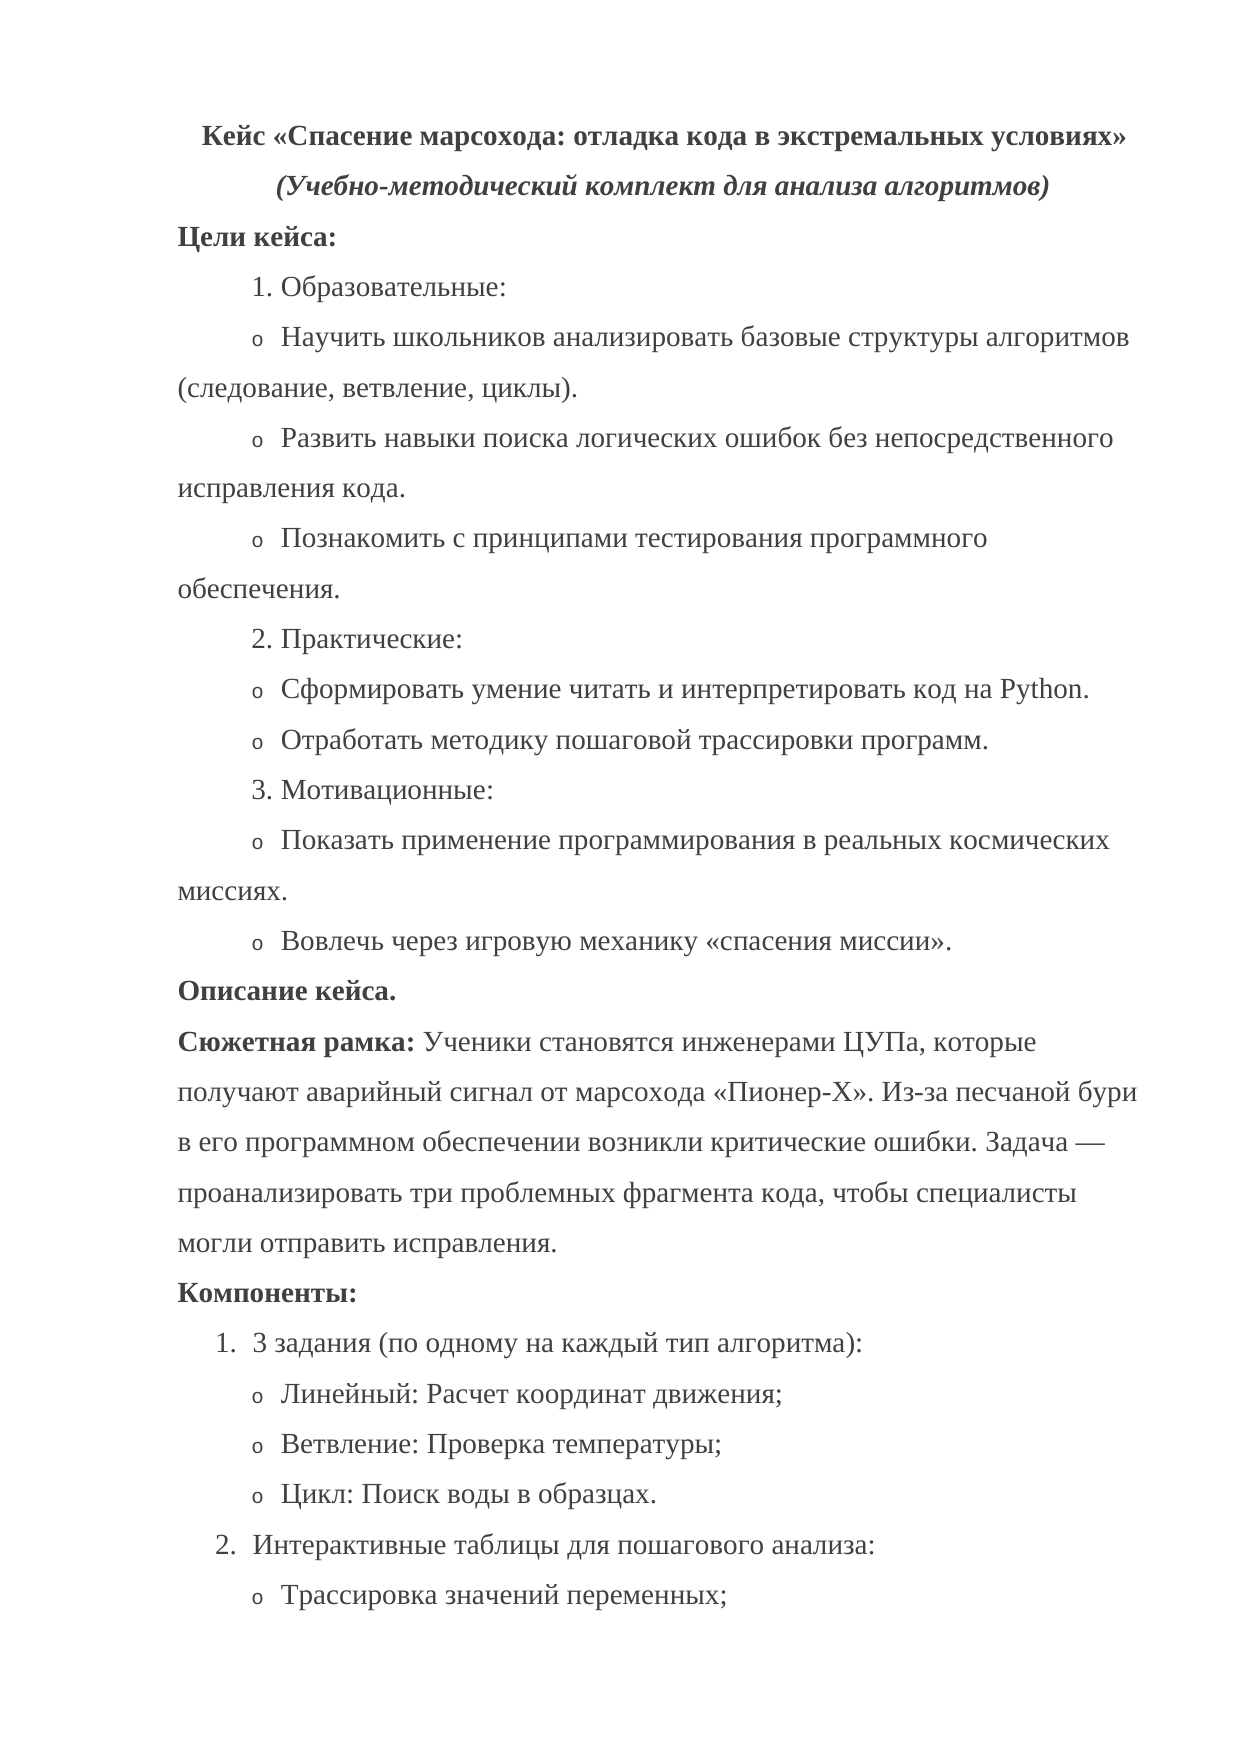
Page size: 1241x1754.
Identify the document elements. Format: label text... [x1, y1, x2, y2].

list Трассировка значений переменных; [177, 1577, 1152, 1611]
list Цикл: Поиск воды в образцах. [177, 1477, 1152, 1510]
list Научить школьников анализировать базовые структуры алгоритмов (следование, ветвление, циклы). [177, 319, 1152, 403]
list Линейный: Расчет координат движения; [177, 1376, 1152, 1409]
text Кейс «Спасение марсохода: отладка кода в экстремальных условиях» [177, 118, 1152, 152]
list Мотивационные: [177, 772, 1152, 806]
text Описание кейса. [177, 973, 1152, 1007]
text (Учебно-методический комплект для анализа алгоритмов) [177, 168, 1152, 202]
text Компоненты: [177, 1275, 1152, 1309]
list 3 задания (по одному на каждый тип алгоритма): [215, 1326, 1152, 1359]
text Сюжетная рамка: Ученики становятся инженерами ЦУПа, которые получают аварийный сигнал от марсохода «Пионер-X». Из-за песчаной бури в его программном обеспечении возникли критические ошибки. Задача — проанализировать три проблемных фрагмента кода, чтобы специалисты могли отправить исправления. [177, 1024, 1152, 1258]
list Ветвление: Проверка температуры; [177, 1426, 1152, 1460]
text Цели кейса: [177, 219, 1152, 252]
list Отработать методику пошаговой трассировки программ. [177, 722, 1152, 755]
list Вовлечь через игровую механику «спасения миссии». [177, 923, 1152, 957]
list Образовательные: [177, 269, 1152, 303]
list Практические: [177, 621, 1152, 655]
list Сформировать умение читать и интерпретировать код на Python. [177, 672, 1152, 705]
list Познакомить с принципами тестирования программного обеспечения. [177, 521, 1152, 604]
list Интерактивные таблицы для пошагового анализа: [215, 1527, 1152, 1560]
list Развить навыки поиска логических ошибок без непосредственного исправления кода. [177, 420, 1152, 504]
list Показать применение программирования в реальных космических миссиях. [177, 822, 1152, 906]
